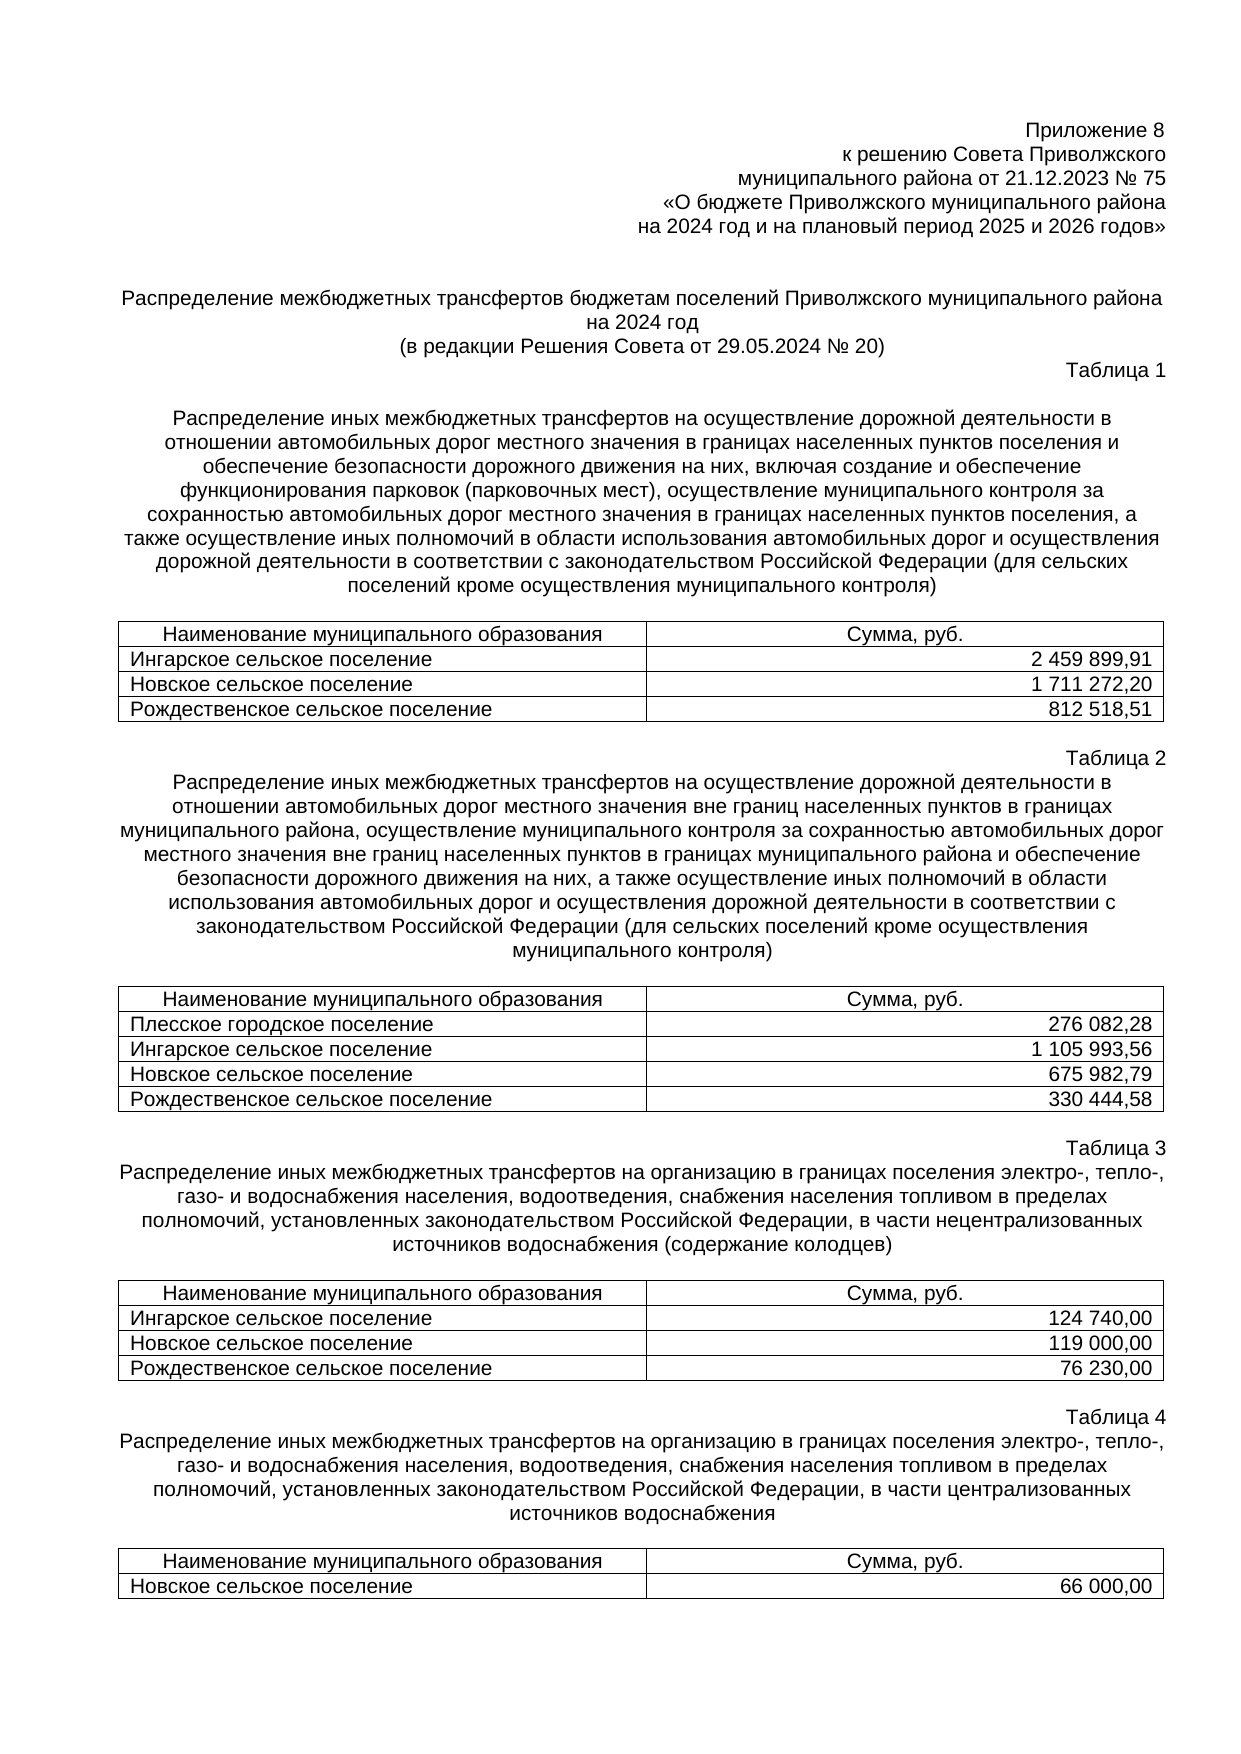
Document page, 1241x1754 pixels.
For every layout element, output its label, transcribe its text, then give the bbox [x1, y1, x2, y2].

text Таблица 1 [118, 358, 1166, 382]
text Распределение иных межбюджетных трансфертов на осуществление дорожной деятельности в отношении автомобильных дорог местного значения вне границ населенных пунктов в границах муниципального района, осуществление муниципального контроля за сохранностью автомобильных дорог местного значения вне границ населенных пунктов в границах муниципального района и обеспечение безопасности дорожного движения на них, а также осуществление иных полномочий в области использования автомобильных дорог и осуществления дорожной деятельности в соответствии с законодательством Российской Федерации (для сельских поселений кроме осуществления муниципального контроля) [118, 770, 1166, 962]
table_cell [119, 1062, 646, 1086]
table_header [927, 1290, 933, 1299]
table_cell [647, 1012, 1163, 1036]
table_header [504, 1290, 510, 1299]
text Распределение иных межбюджетных трансфертов на организацию в границах поселения электро-, тепло-, газо- и водоснабжения населения, водоотведения, снабжения населения топливом в пределах полномочий, установленных законодательством Российской Федерации, в части централизованных источников водоснабжения [118, 1428, 1166, 1524]
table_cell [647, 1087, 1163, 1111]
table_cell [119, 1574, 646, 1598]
text на 2024 год и на плановый период 2025 и 2026 годов» [118, 214, 1166, 238]
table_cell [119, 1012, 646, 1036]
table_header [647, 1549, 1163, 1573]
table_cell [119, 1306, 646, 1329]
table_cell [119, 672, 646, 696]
text Распределение иных межбюджетных трансфертов на организацию в границах поселения электро-, тепло-, газо- и водоснабжения населения, водоотведения, снабжения населения топливом в пределах полномочий, установленных законодательством Российской Федерации, в части нецентрализованных источников водоснабжения (содержание колодцев) [118, 1160, 1166, 1256]
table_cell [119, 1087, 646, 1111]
text Распределение межбюджетных трансфертов бюджетам поселений Приволжского муниципального района на 2024 год [118, 286, 1166, 334]
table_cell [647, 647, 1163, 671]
text Таблица 4 [118, 1404, 1166, 1428]
text Распределение иных межбюджетных трансфертов на осуществление дорожной деятельности в отношении автомобильных дорог местного значения в границах населенных пунктов поселения и обеспечение безопасности дорожного движения на них, включая создание и обеспечение функционирования парковок (парковочных мест), осуществление муниципального контроля за сохранностью автомобильных дорог местного значения в границах населенных пунктов поселения, а также осуществление иных полномочий в области использования автомобильных дорог и осуществления дорожной деятельности в соответствии с законодательством Российской Федерации (для сельских поселений кроме осуществления муниципального контроля) [118, 406, 1166, 597]
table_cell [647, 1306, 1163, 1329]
text муниципального района от 21.12.2023 № 75 [118, 166, 1166, 190]
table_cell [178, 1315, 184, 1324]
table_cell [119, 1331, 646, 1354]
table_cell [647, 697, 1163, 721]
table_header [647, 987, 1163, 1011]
text Таблица 2 [118, 746, 1166, 770]
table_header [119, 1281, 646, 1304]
text «О бюджете Приволжского муниципального района [118, 190, 1166, 214]
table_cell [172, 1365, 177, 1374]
text к решению Совета Приволжского [118, 142, 1166, 166]
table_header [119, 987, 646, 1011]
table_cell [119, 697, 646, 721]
text Таблица 3 [118, 1136, 1166, 1160]
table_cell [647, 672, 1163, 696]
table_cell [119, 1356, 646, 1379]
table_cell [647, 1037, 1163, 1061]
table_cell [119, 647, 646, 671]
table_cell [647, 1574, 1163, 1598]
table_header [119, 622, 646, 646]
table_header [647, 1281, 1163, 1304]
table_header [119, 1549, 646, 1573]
text Приложение 8 [118, 118, 1166, 142]
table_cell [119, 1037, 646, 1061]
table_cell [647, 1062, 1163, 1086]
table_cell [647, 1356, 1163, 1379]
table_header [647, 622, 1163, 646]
text (в редакции Решения Совета от 29.05.2024 № 20) [118, 334, 1166, 358]
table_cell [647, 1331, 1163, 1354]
